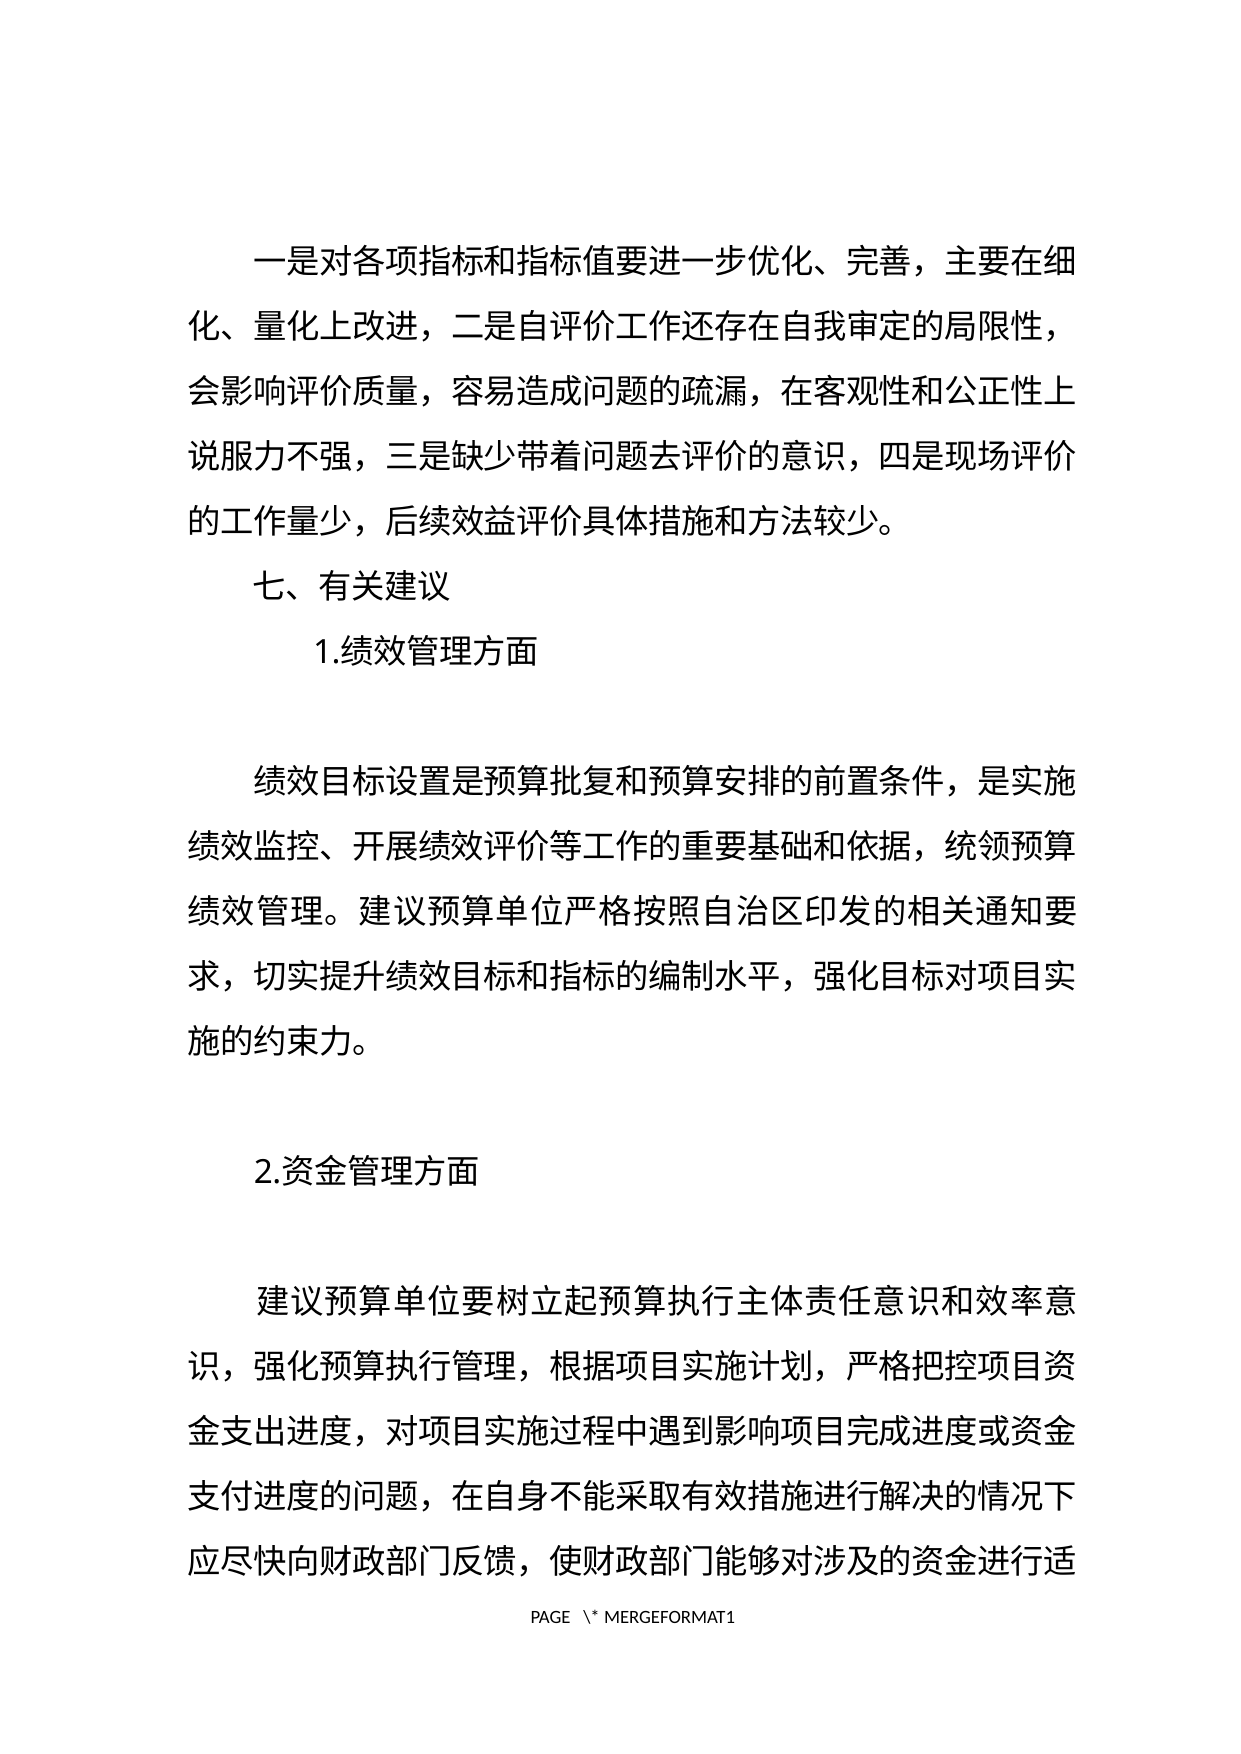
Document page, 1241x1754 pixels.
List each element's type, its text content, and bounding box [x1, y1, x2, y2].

text 七、有关建议 [187, 552, 1078, 617]
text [187, 162, 1078, 552]
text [187, 617, 1078, 1592]
